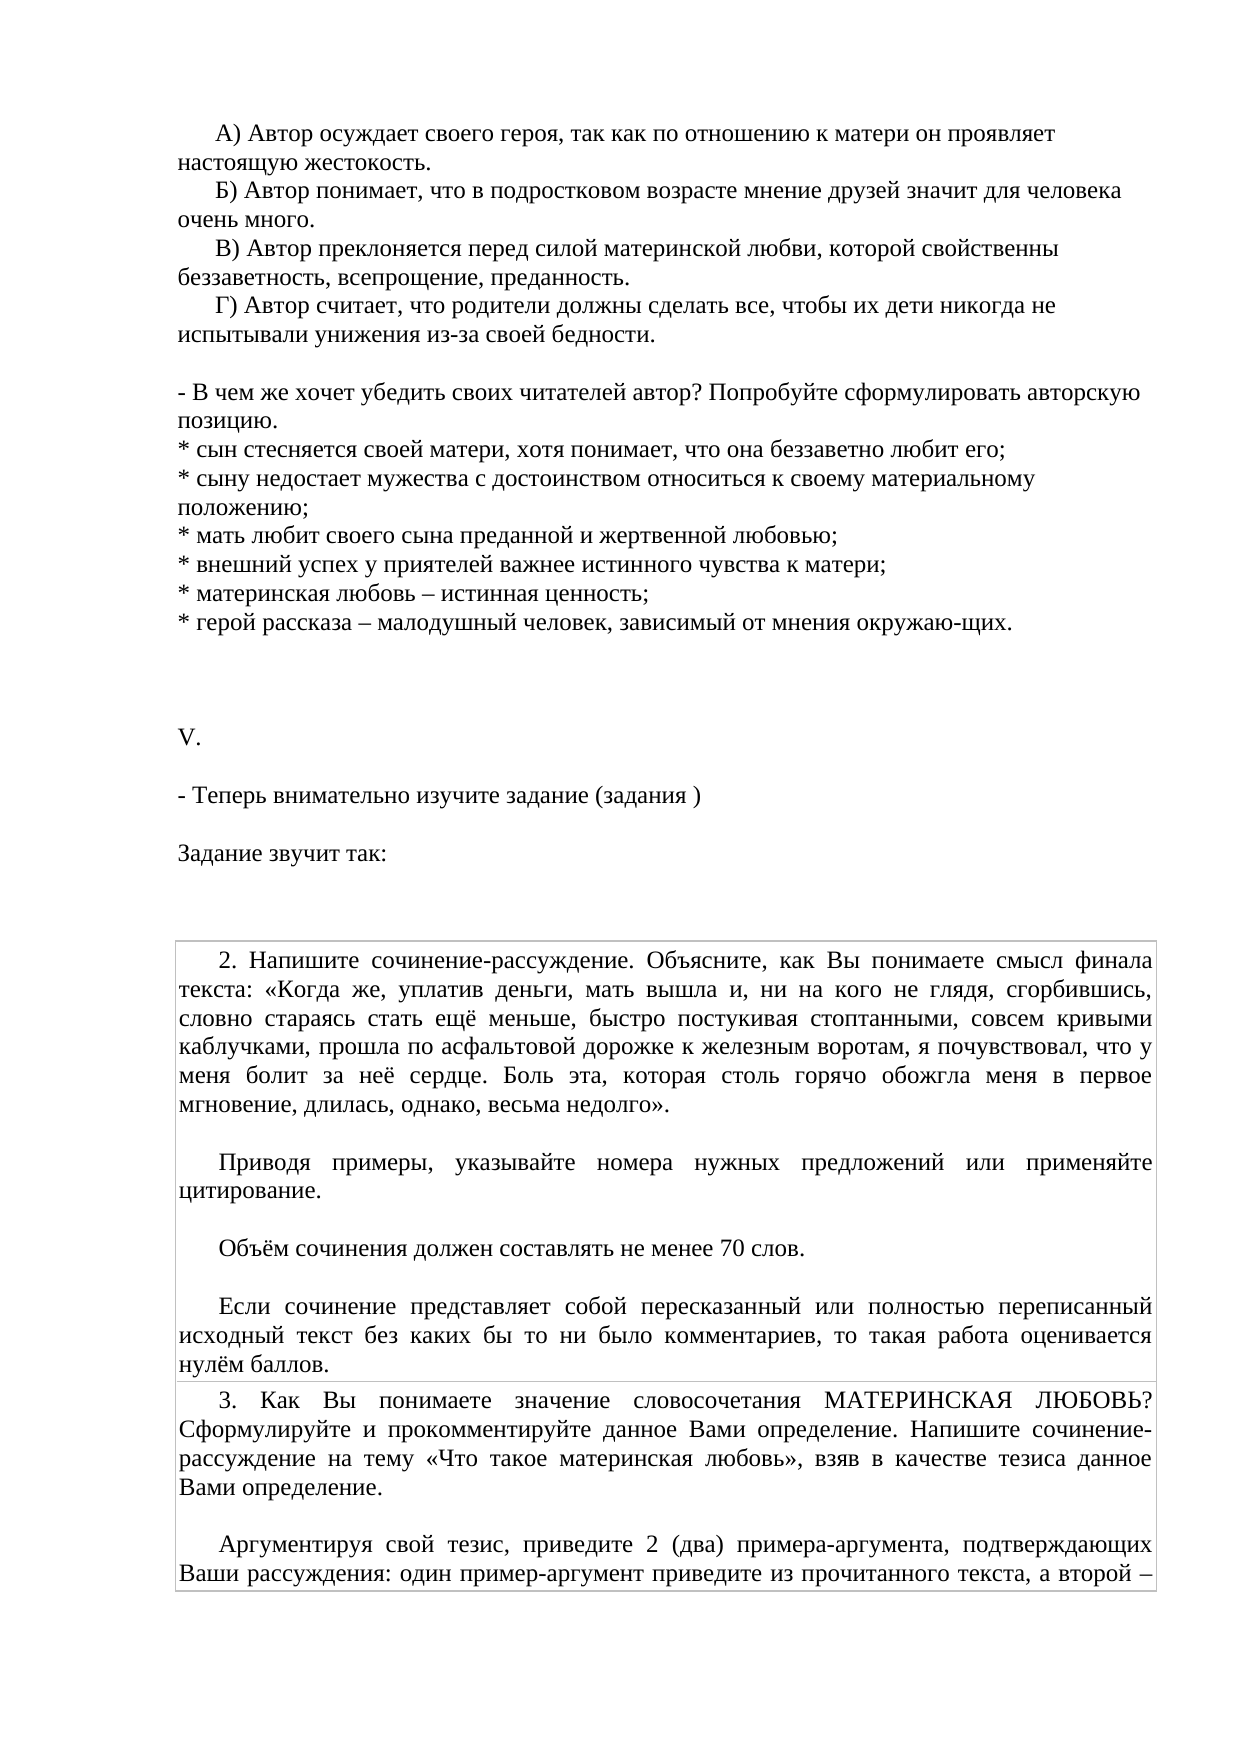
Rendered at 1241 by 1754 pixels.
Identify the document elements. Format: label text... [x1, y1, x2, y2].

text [177, 118, 1152, 636]
table_header 2. Напишите сочинение-рассуждение. Объясните, как Вы понимаете смысл финала текста: «Когда же, уплатив деньги, мать вышла и, ни на кого не глядя, сгорбившись, словно стараясь стать ещё меньше, быстро постукивая стоптанными, совсем кривыми каблучками, прошла по асфальтовой дорожке к железным воротам, я почувствовал, что у меня болит за неё сердце. Боль эта, которая столь горячо обожгла меня в первое мгновение, длилась, однако, весьма недолго». Приводя примеры, указывайте номера нужных предложений или применяйте цитирование. Объём сочинения должен составлять не менее 70 слов. Если сочинение представляет собой пересказанный или полностью переписанный исходный текст без каких бы то ни было комментариев, то такая работа оценивается нулём баллов. [176, 942, 1156, 1381]
text V. [177, 722, 1152, 751]
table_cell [176, 1382, 1156, 1590]
text Задание звучит так: [177, 838, 1152, 867]
text - Теперь внимательно изучите задание (задания ) [177, 780, 1152, 809]
